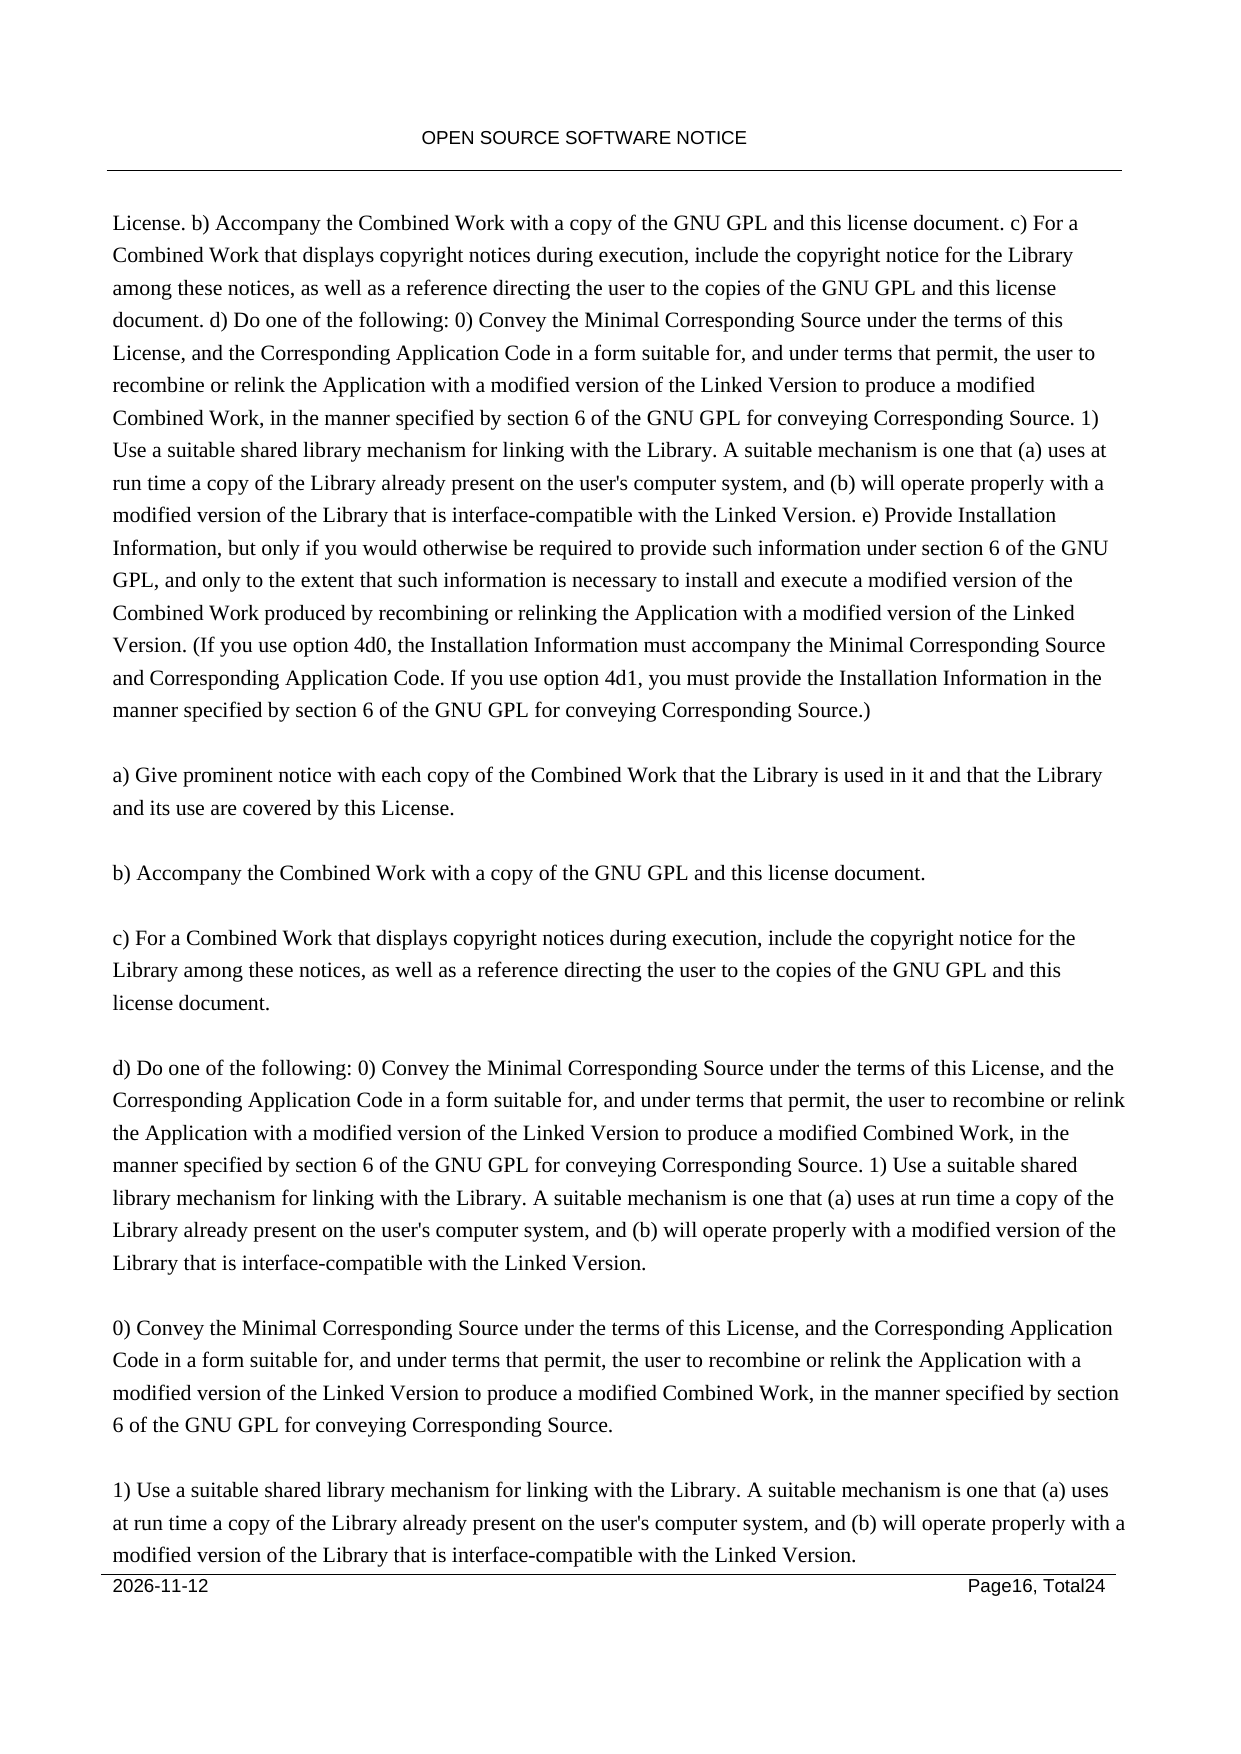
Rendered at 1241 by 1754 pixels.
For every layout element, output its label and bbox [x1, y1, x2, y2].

text [112, 206, 1128, 1571]
